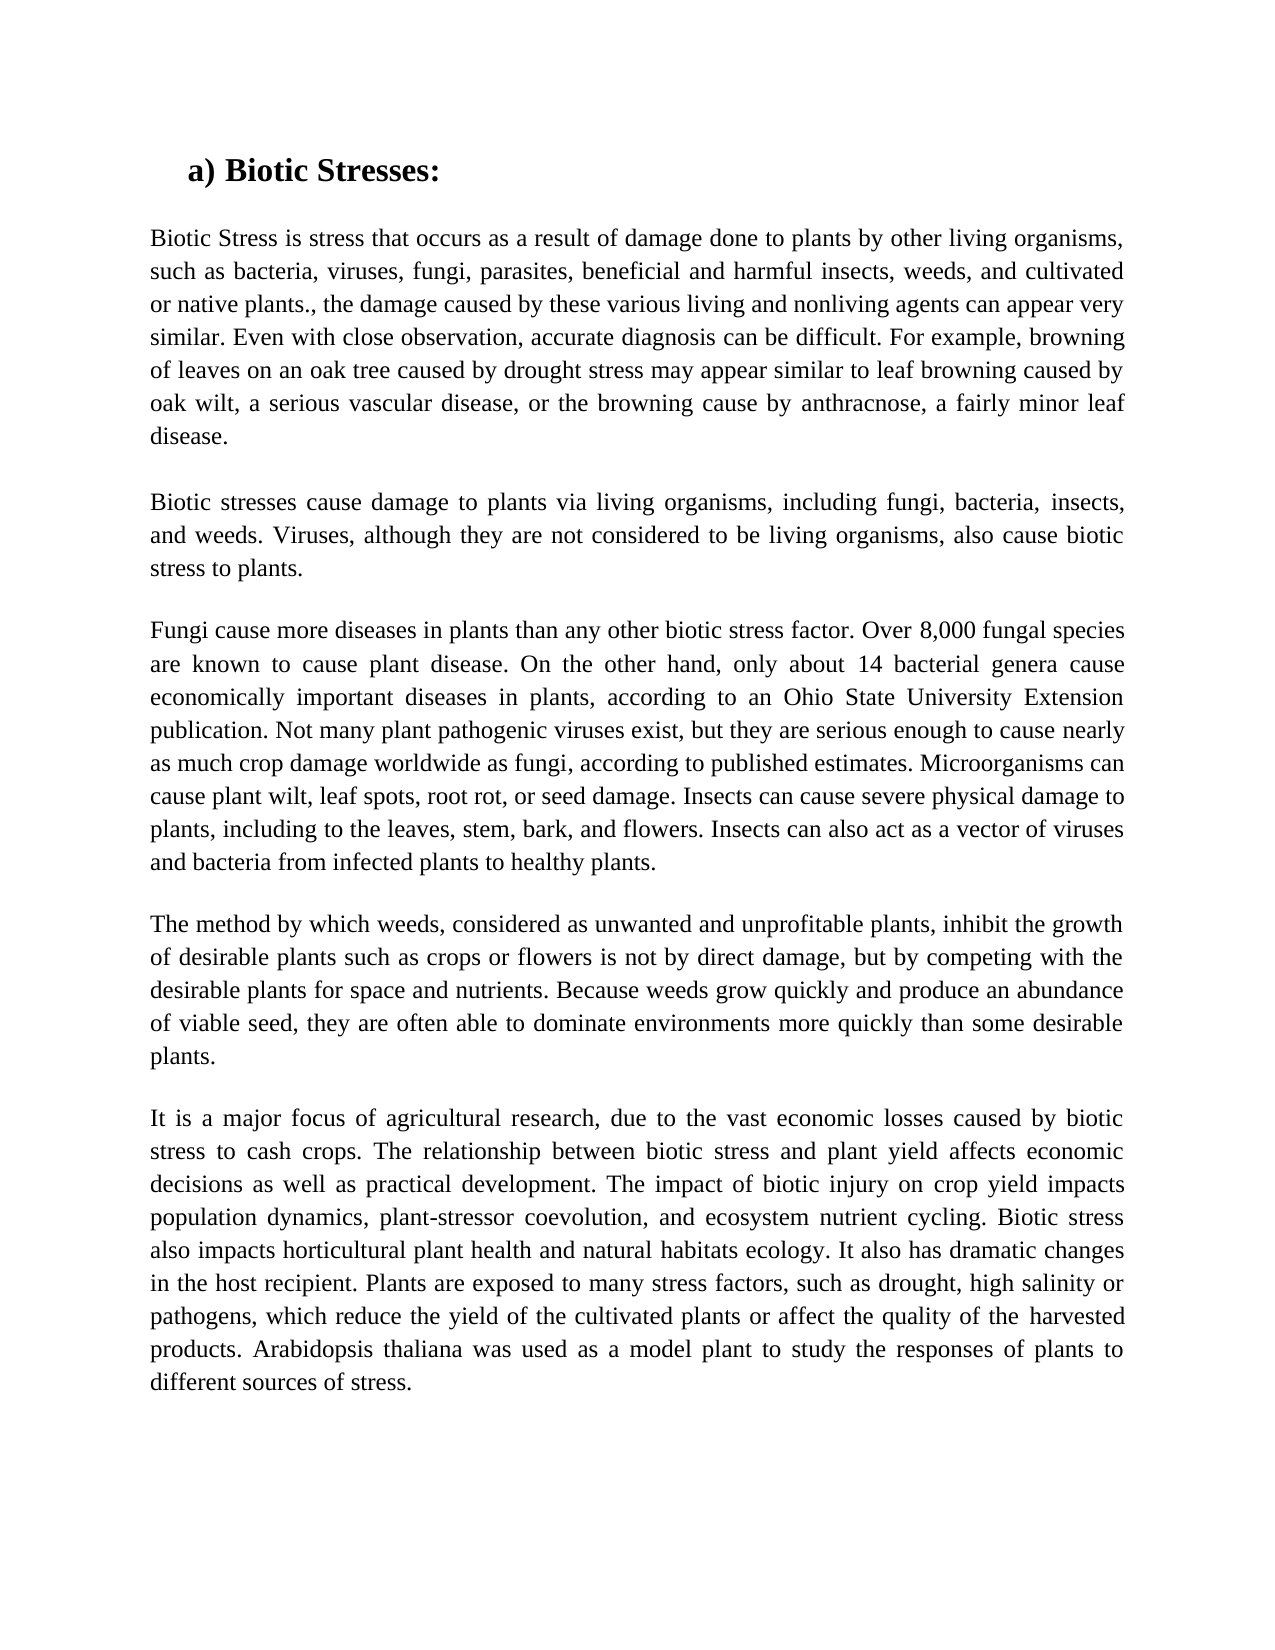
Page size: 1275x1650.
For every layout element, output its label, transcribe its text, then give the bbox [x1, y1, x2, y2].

text Biotic Stress is stress that occurs as a result of damage done to plants by other living organisms, such as bacteria, viruses, fungi, parasites, beneficial and harmful insects, weeds, and cultivated or native plants., the damage caused by these various living and nonliving agents can appear very similar. Even with close observation, accurate diagnosis can be difficult. For example, browning of leaves on an oak tree caused by drought stress may appear similar to leaf browning caused by oak wilt, a serious vascular disease, or the browning cause by anthracnose, a fairly minor leaf disease. [150, 223, 1125, 450]
list Biotic Stresses: [187, 150, 1125, 188]
text Fungi cause more diseases in plants than any other biotic stress factor. Over 8,000 fungal species are known to cause plant disease. On the other hand, only about 14 bacterial genera cause economically important diseases in plants, according to an Ohio State University Extension publication. Not many plant pathogenic viruses exist, but they are serious enough to cause nearly as much crop damage worldwide as fungi, according to published estimates. Microorganisms can cause plant wilt, leaf spots, root rot, or seed damage. Insects can cause severe physical damage to plants, including to the leaves, stem, bark, and flowers. Insects can also act as a vector of viruses and bacteria from infected plants to healthy plants. [150, 616, 1125, 876]
text Biotic stresses cause damage to plants via living organisms, including fungi, bacteria, insects, and weeds. Viruses, although they are not considered to be living organisms, also cause biotic stress to plants. [150, 487, 1125, 582]
text It is a major focus of agricultural research, due to the vast economic losses caused by biotic stress to cash crops. The relationship between biotic stress and plant yield affects economic decisions as well as practical development. The impact of biotic injury on crop yield impacts population dynamics, plant-stressor coevolution, and ecosystem nutrient cycling. Biotic stress also impacts horticultural plant health and natural habitats ecology. It also has dramatic changes in the host recipient. Plants are exposed to many stress factors, such as drought, high salinity or pathogens, which reduce the yield of the cultivated plants or affect the quality of the harvested products. Arabidopsis thaliana was used as a model plant to study the responses of plants to different sources of stress. [150, 1103, 1125, 1396]
text The method by which weeds, considered as unwanted and unprofitable plants, inhibit the growth of desirable plants such as crops or flowers is not by direct damage, but by competing with the desirable plants for space and nutrients. Because weeds grow quickly and produce an abundance of viable seed, they are often able to dominate environments more quickly than some desirable plants. [150, 909, 1125, 1070]
